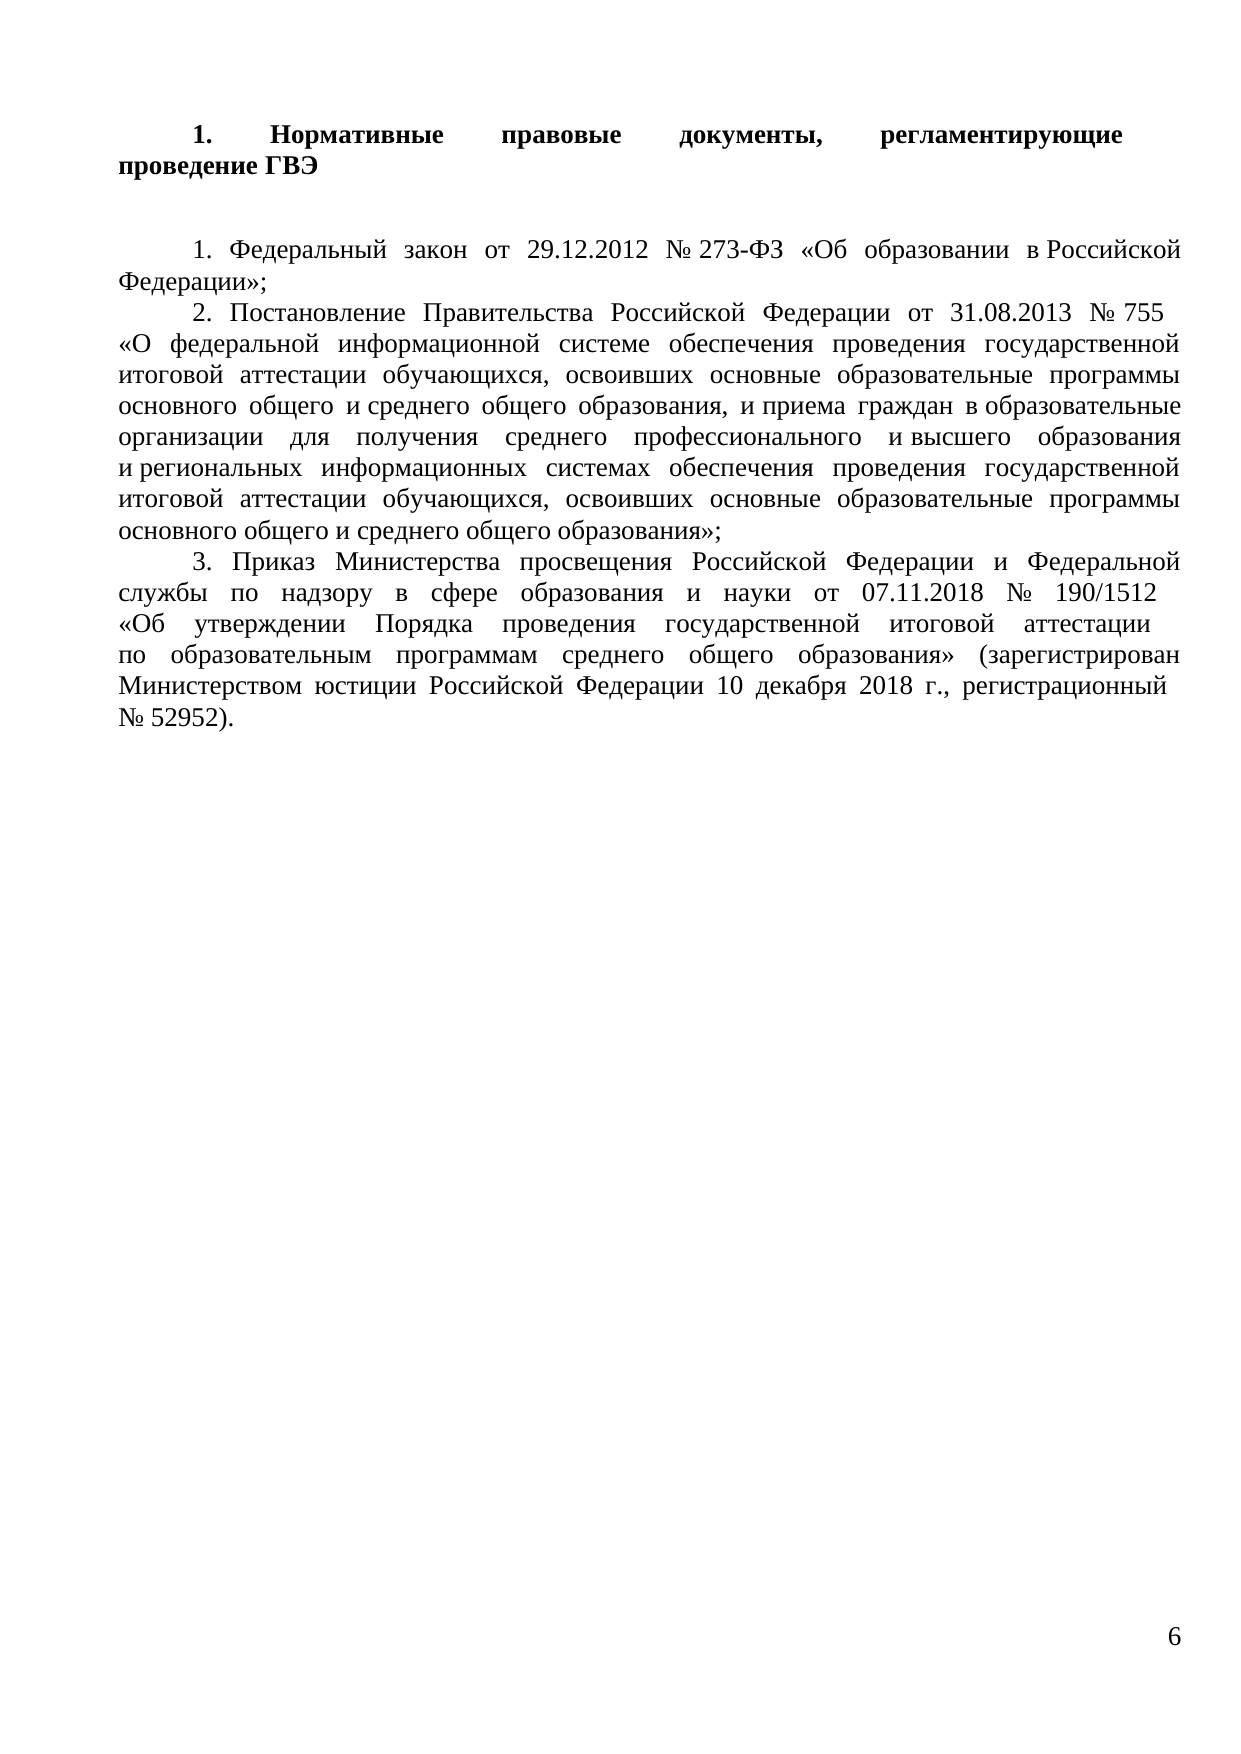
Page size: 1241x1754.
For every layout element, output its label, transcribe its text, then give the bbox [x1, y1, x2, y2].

text 3. Приказ Министерства просвещения Российской Федерации и Федеральной службы по надзору в сфере образования и науки от 07.11.2018 № 190/1512 «Об утверждении Порядка проведения государственной итоговой аттестации по образовательным программам среднего общего образования» (зарегистрирован Министерством юстиции Российской Федерации 10 декабря 2018 г., регистрационный № 52952). [118, 545, 1181, 732]
text 2. Постановление Правительства Российской Федерации от 31.08.2013 № 755 «О федеральной информационной системе обеспечения проведения государственной итоговой аттестации обучающихся, освоивших основные образовательные программы основного общего и среднего общего образования, и приема граждан в образовательные организации для получения среднего профессионального и высшего образования и региональных информационных системах обеспечения проведения государственной итоговой аттестации обучающихся, освоивших основные образовательные программы основного общего и среднего общего образования»; [118, 296, 1181, 545]
subtitle 1. Нормативные правовые документы, регламентирующие проведение ГВЭ [118, 118, 1181, 180]
text 1. Федеральный закон от 29.12.2012 № 273-ФЗ «Об образовании в Российской Федерации»; [118, 233, 1181, 296]
